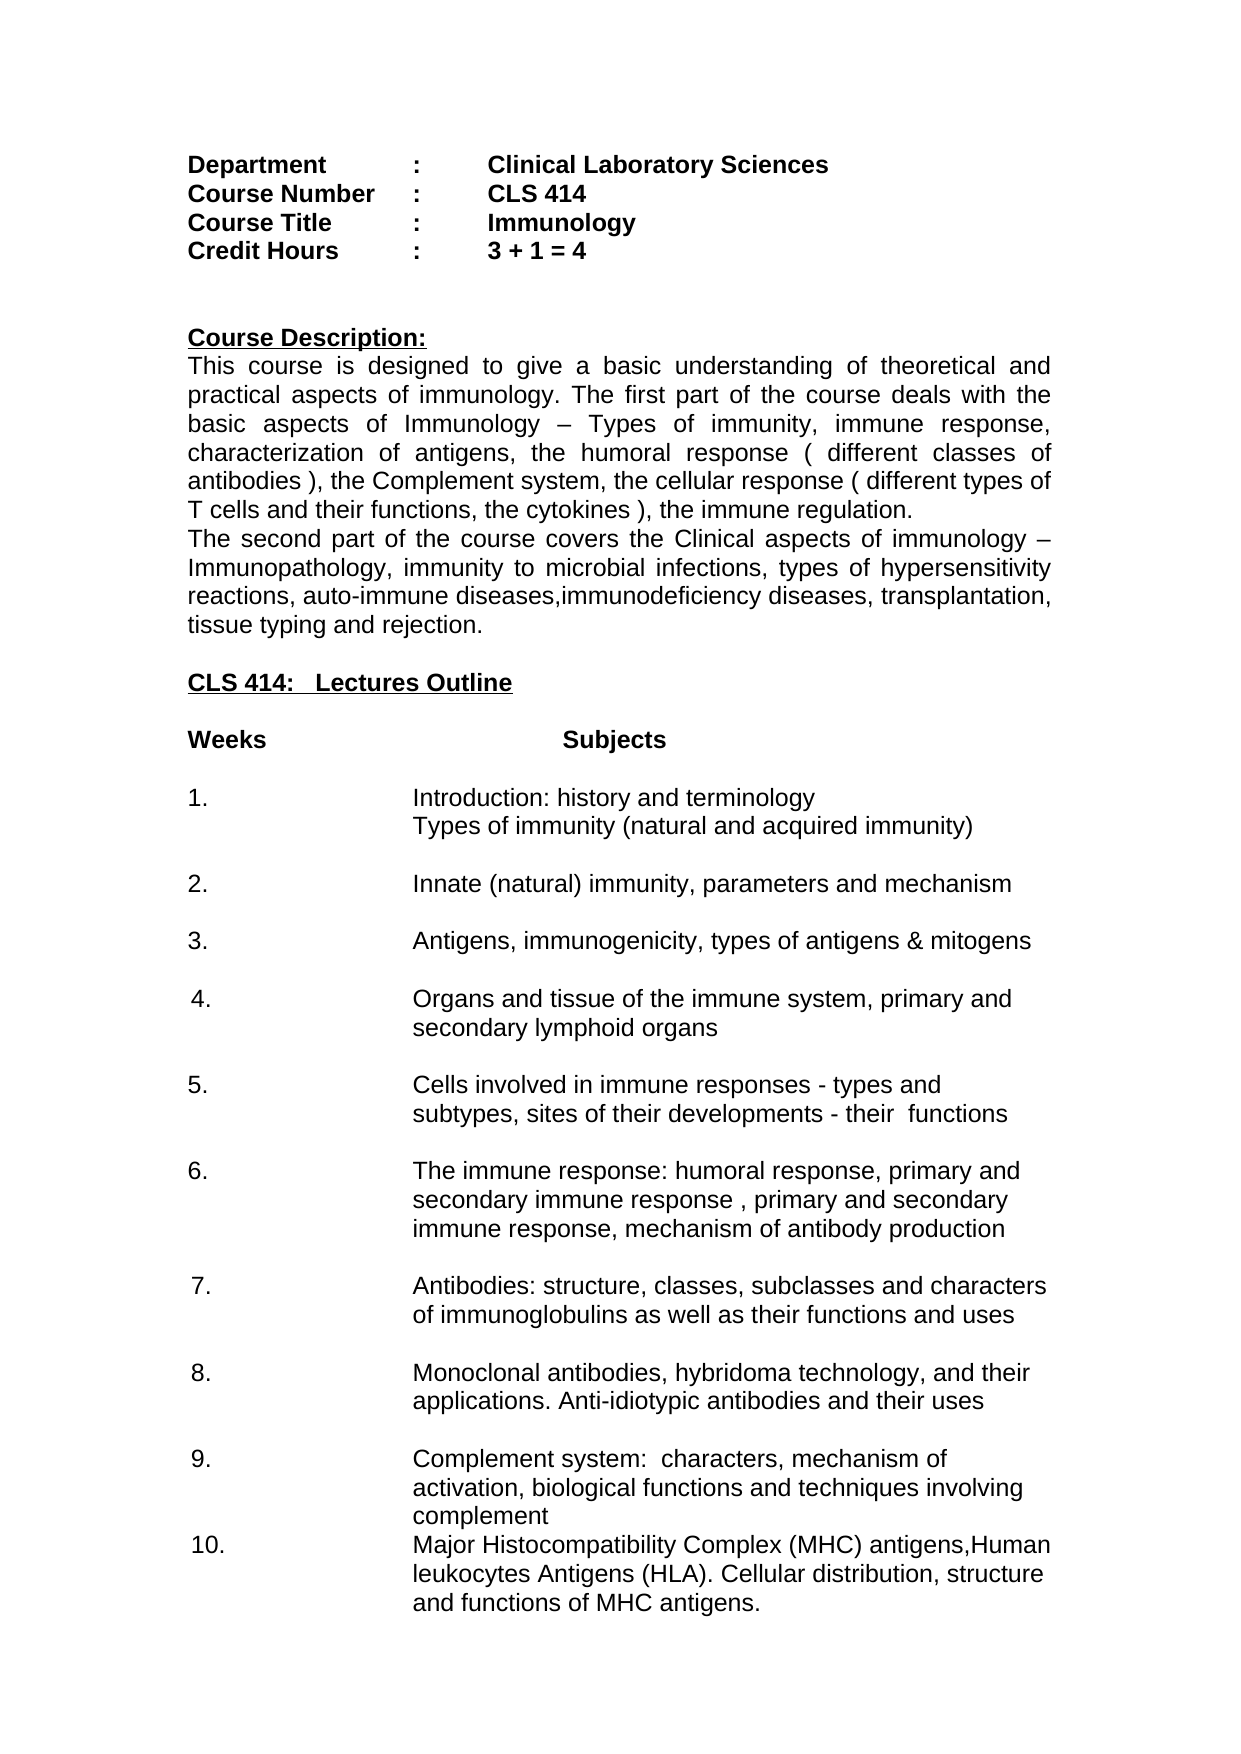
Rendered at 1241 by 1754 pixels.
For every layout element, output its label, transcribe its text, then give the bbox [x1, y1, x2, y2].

text 3. Antigens, immunogenicity, types of antigens & mitogens [187, 926, 1053, 955]
text 8. Monoclonal antibodies, hybridoma technology, and their applications. Anti-idiotypic antibodies and their uses [191, 1357, 1053, 1415]
text Types of immunity (natural and acquired immunity) [187, 811, 1053, 840]
text 5. Cells involved in immune responses - types and subtypes, sites of their developments - their functions [187, 1070, 1053, 1127]
text CLS 414: Lectures Outline [187, 667, 1053, 696]
text Course Number : CLS 414 [187, 179, 1053, 207]
text 9. Complement system: characters, mechanism of activation, biological functions and techniques involving complement [191, 1444, 1053, 1530]
text 1. Introduction: history and terminology [187, 782, 1053, 811]
text 10. Major Histocompatibility Complex (MHC) antigens,Human leukocytes Antigens (HLA). Cellular distribution, structure and functions of MHC antigens. [191, 1530, 1053, 1616]
text Department : Clinical Laboratory Sciences [187, 150, 1053, 179]
text 6. The immune response: humoral response, primary and secondary immune response , primary and secondary immune response, mechanism of antibody production [187, 1156, 1053, 1242]
text This course is designed to give a basic understanding of theoretical and practical aspects of immunology. The first part of the course deals with the basic aspects of Immunology – Types of immunity, immune response, characterization of antigens, the humoral response ( different classes of antibodies ), the Complement system, the cellular response ( different types of T cells and their functions, the cytokines ), the immune regulation. [187, 351, 1053, 524]
text The second part of the course covers the Clinical aspects of immunology – Immunopathology, immunity to microbial infections, types of hypersensitivity reactions, auto-immune diseases,immunodeficiency diseases, transplantation, tissue typing and rejection. [187, 524, 1053, 639]
text 4. Organs and tissue of the immune system, primary and secondary lymphoid organs [191, 984, 1053, 1041]
text Course Title : Immunology [187, 207, 1053, 236]
text 2. Innate (natural) immunity, parameters and mechanism [187, 869, 1053, 897]
text 7. Antibodies: structure, classes, subclasses and characters of immunoglobulins as well as their functions and uses [191, 1271, 1053, 1329]
text Course Description: [187, 322, 1053, 351]
text Credit Hours : 3 + 1 = 4 [187, 236, 1053, 265]
text Weeks Subjects [187, 725, 1053, 754]
